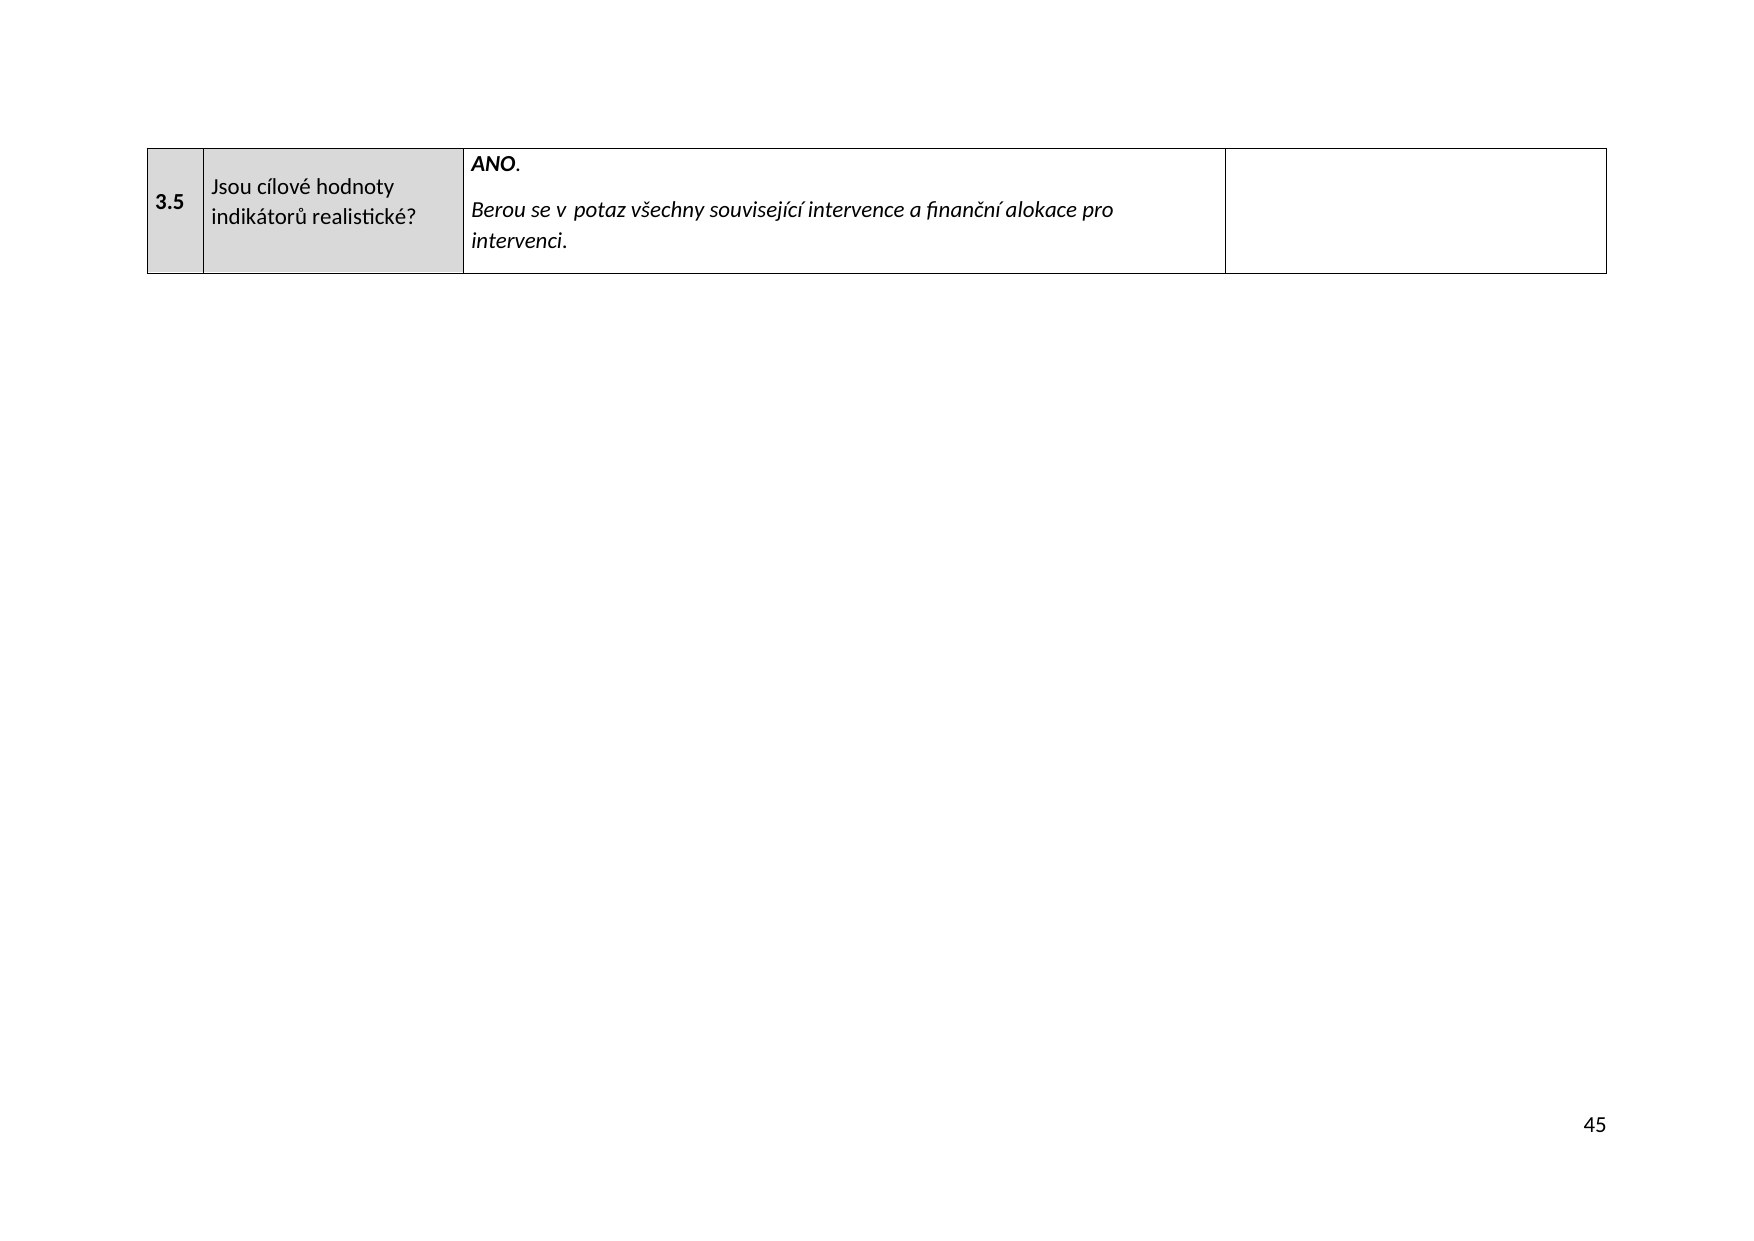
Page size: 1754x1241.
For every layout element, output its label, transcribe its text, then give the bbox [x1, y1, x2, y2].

table_cell [1226, 149, 1606, 272]
table_cell ANO. Berou se v potaz všechny související intervence a finanční alokace pro intervenci. [464, 149, 1225, 272]
table_cell Jsou cílové hodnoty indikátorů realistické? [204, 149, 463, 272]
table_cell 3.5 [148, 149, 203, 272]
